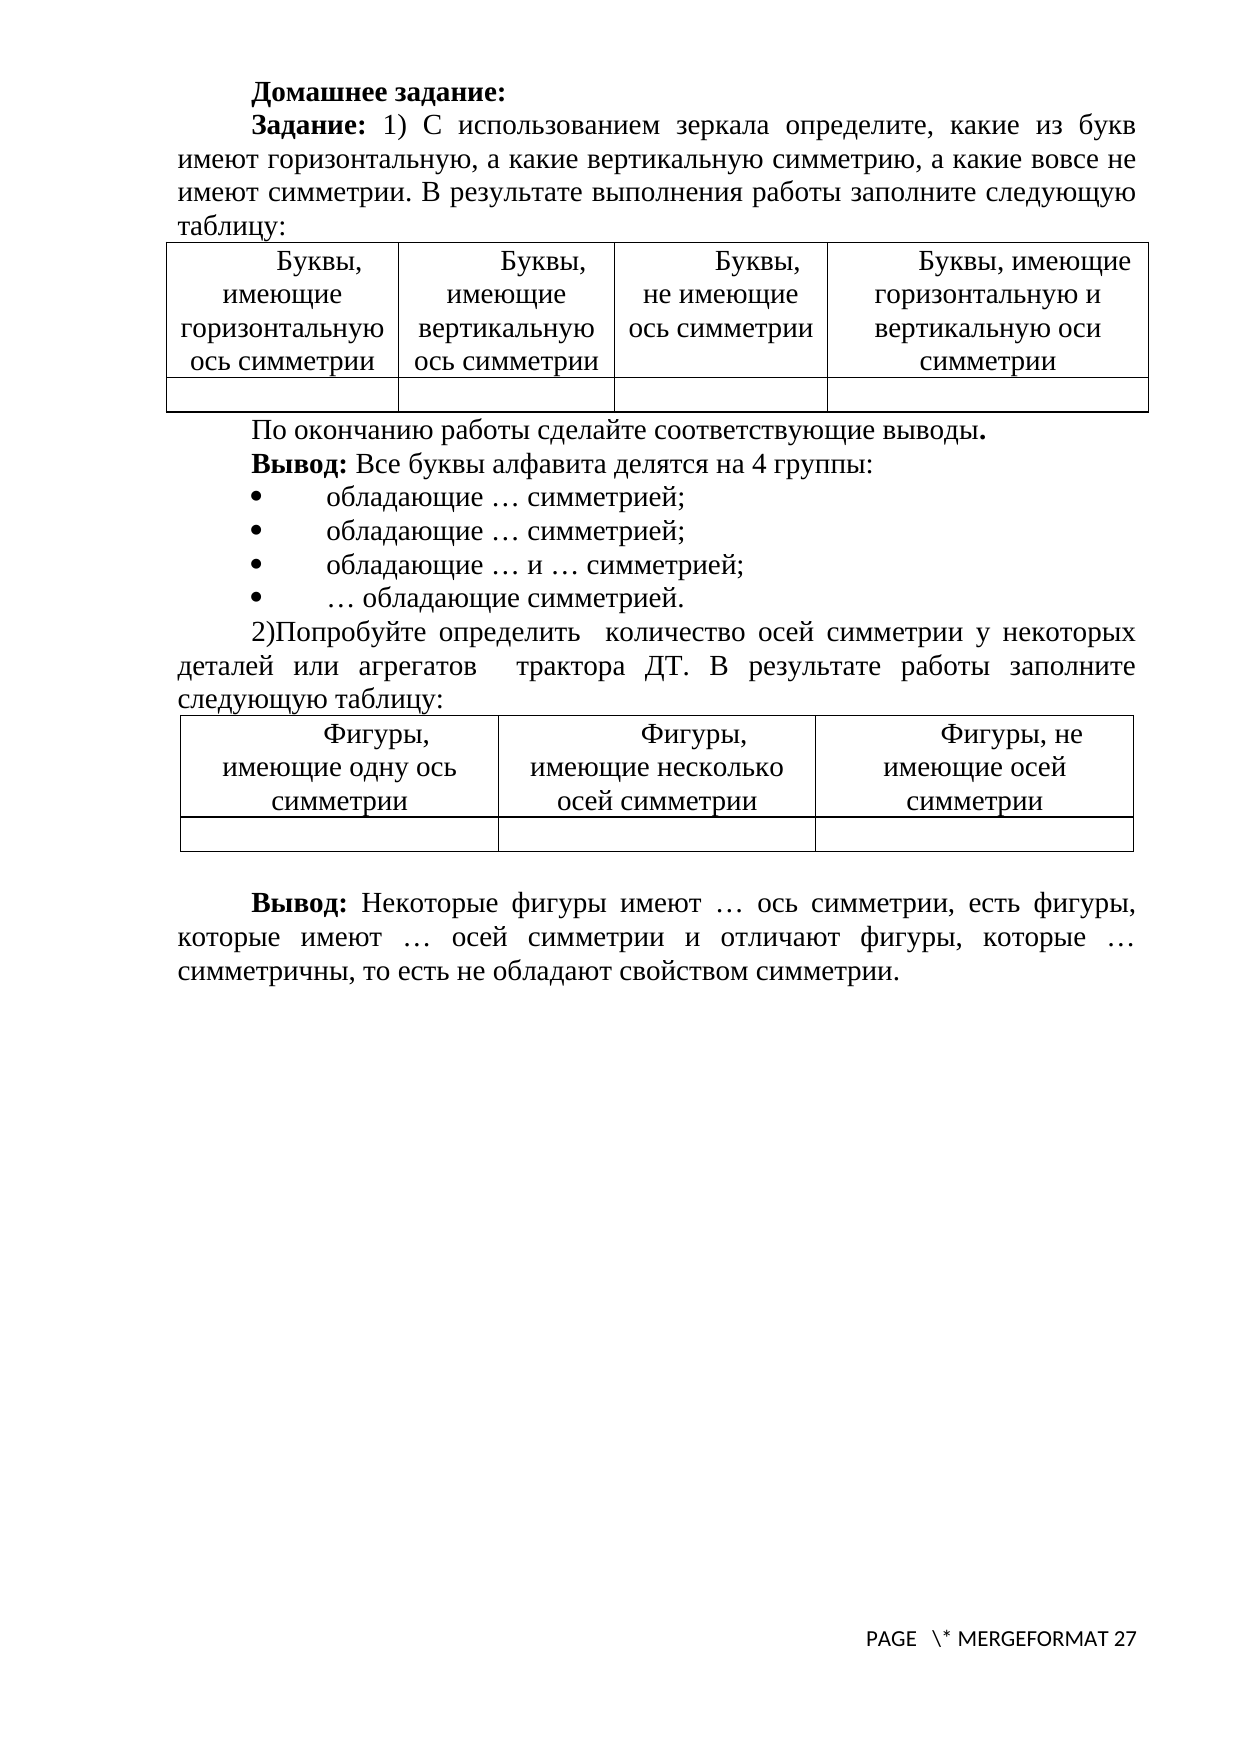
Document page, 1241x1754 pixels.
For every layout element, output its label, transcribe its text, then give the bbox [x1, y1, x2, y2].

text Домашнее задание: [177, 74, 1137, 107]
table_header Фигуры, имеющие несколько осей симметрии [499, 716, 815, 816]
table_cell [181, 818, 498, 851]
text По окончанию работы сделайте соответствующие выводы. [177, 413, 1137, 446]
table_cell [828, 378, 1148, 411]
text Задание: 1) С использованием зеркала определите, какие из букв имеют горизонтальную, а какие вертикальную симметрию, а какие вовсе не имеют симметрии. В результате выполнения работы заполните следующую таблицу: [177, 107, 1137, 242]
text Вывод: Все буквы алфавита делятся на 4 группы: [177, 446, 1137, 479]
list обладающие … симметрией; [177, 479, 1137, 513]
table_header Фигуры, не имеющие осей симметрии [816, 716, 1133, 816]
table_header Буквы, имеющие горизонтальную ось симметрии [167, 243, 398, 377]
list Вывод: Некоторые фигуры имеют … ось симметрии, есть фигуры, которые имеют … осей симметрии и отличают фигуры, которые … симметричны, то есть не обладают свойством симметрии. [177, 886, 1137, 986]
text 2)Попробуйте определить количество осей симметрии у некоторых деталей или агрегатов трактора ДТ. В результате работы заполните следующую таблицу: [177, 614, 1137, 715]
table_header Буквы, имеющие горизонтальную и вертикальную оси симметрии [828, 243, 1148, 377]
list … обладающие симметрией. [177, 580, 1137, 614]
table_header Буквы, имеющие вертикальную ось симметрии [399, 243, 614, 377]
table_cell [615, 378, 827, 411]
table_header Фигуры, имеющие одну ось симметрии [181, 716, 498, 816]
table_cell [167, 378, 398, 411]
table_cell [399, 378, 614, 411]
table_header Буквы, не имеющие ось симметрии [615, 243, 827, 377]
table_cell [499, 818, 815, 851]
list обладающие … и … симметрией; [177, 547, 1137, 580]
table_cell [816, 818, 1133, 851]
list обладающие … симметрией; [177, 513, 1137, 547]
